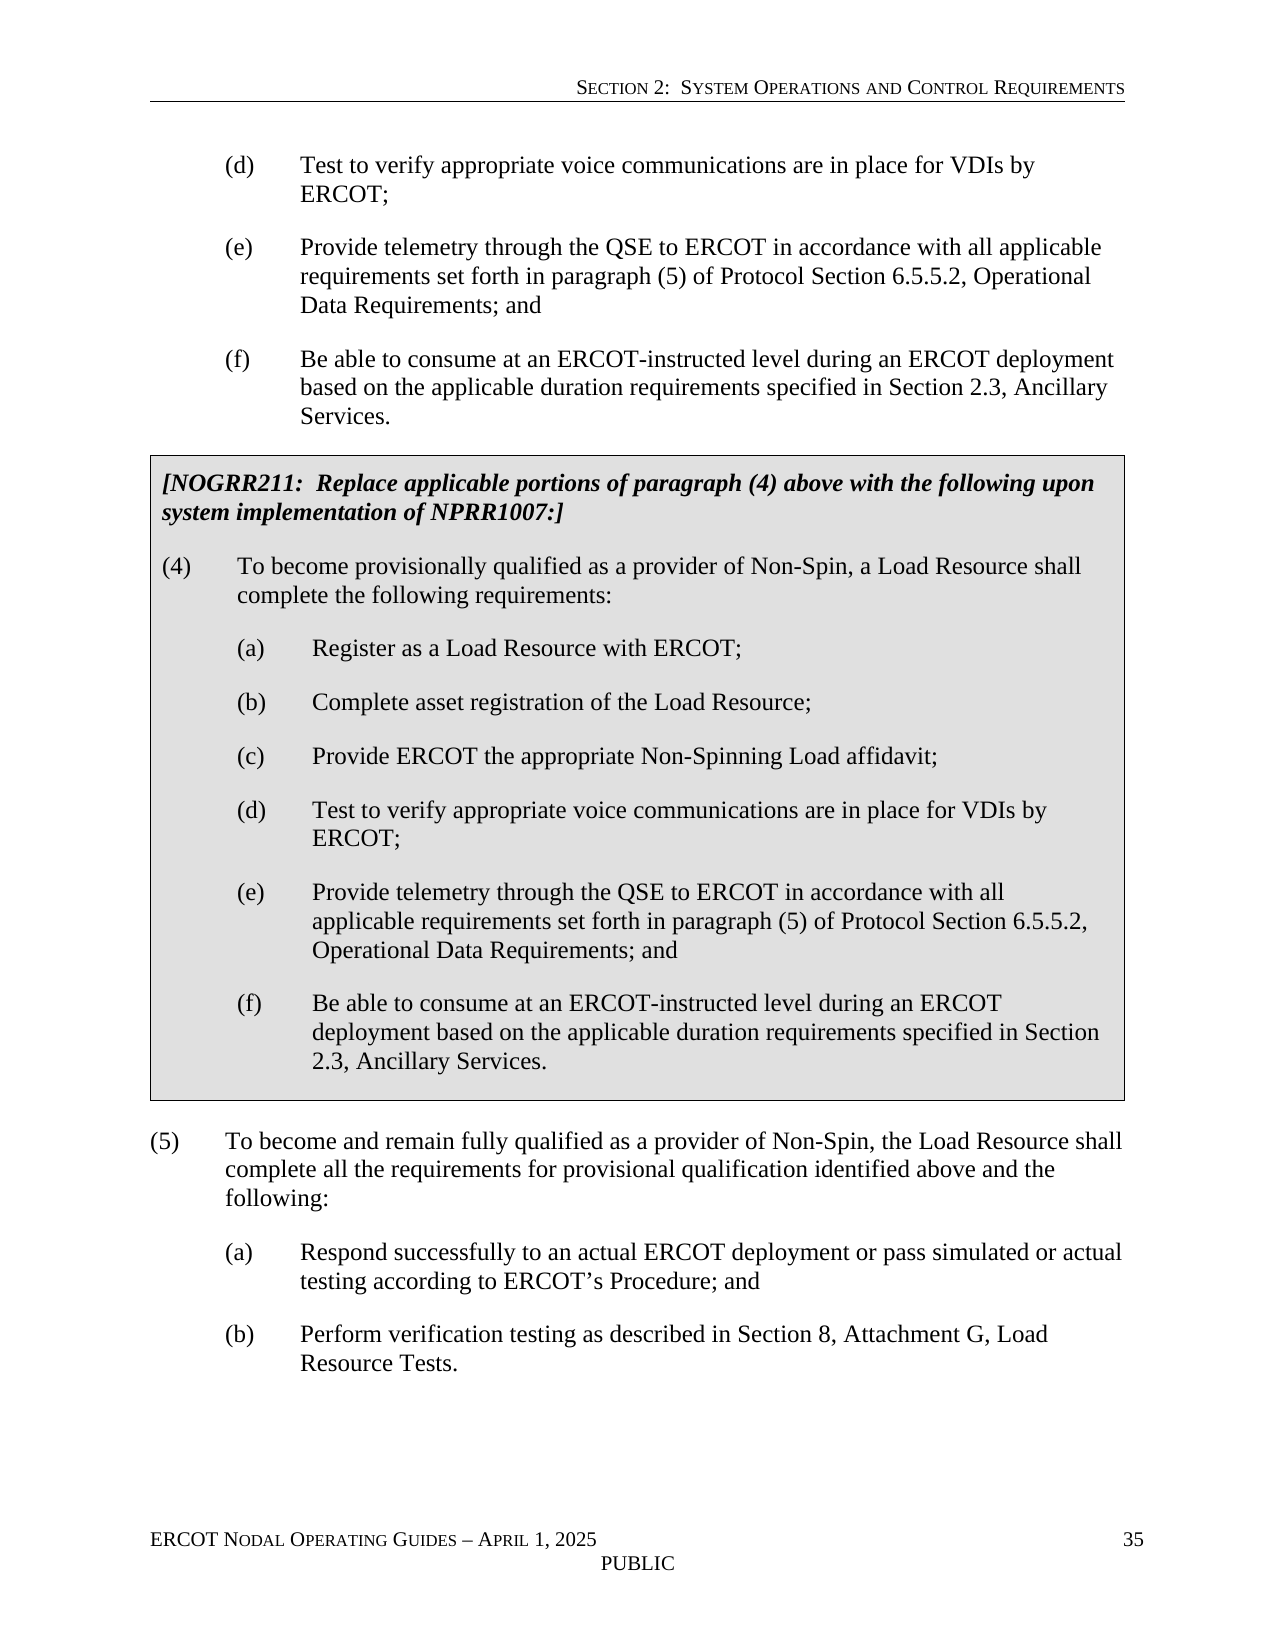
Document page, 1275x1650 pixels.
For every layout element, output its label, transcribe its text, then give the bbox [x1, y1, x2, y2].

list (e) Provide telemetry through the QSE to ERCOT in accordance with all applicable requirements set forth in paragraph (5) of Protocol Section 6.5.5.2, Operational Data Requirements; and [225, 232, 1125, 319]
list (f) Be able to consume at an ERCOT-instructed level during an ERCOT deployment based on the applicable duration requirements specified in Section 2.3, Ancillary Services. [225, 344, 1125, 430]
text (5) To become and remain fully qualified as a provider of Non-Spin, the Load Resource shall complete all the requirements for provisional qualification identified above and the following: [150, 1126, 1125, 1212]
list (d) Test to verify appropriate voice communications are in place for VDIs by ERCOT; [225, 150, 1125, 207]
list (a) Respond successfully to an actual ERCOT deployment or pass simulated or actual testing according to ERCOT’s Procedure; and [225, 1237, 1125, 1294]
table_header [NOGRR211: Replace applicable portions of paragraph (4) above with the following upon system implementation of NPRR1007:] (4) To become provisionally qualified as a provider of Non-Spin, a Load Resource shall complete the following requirements: (a) Register as a Load Resource with ERCOT; (b) Complete asset registration of the Load Resource; (c) Provide ERCOT the appropriate Non-Spinning Load affidavit; (d) Test to verify appropriate voice communications are in place for VDIs by ERCOT; (e) Provide telemetry through the QSE to ERCOT in accordance with all applicable requirements set forth in paragraph (5) of Protocol Section 6.5.5.2, Operational Data Requirements; and (f) Be able to consume at an ERCOT-instructed level during an ERCOT deployment based on the applicable duration requirements specified in Section 2.3, Ancillary Services. [151, 456, 1124, 1100]
list (b) Perform verification testing as described in Section 8, Attachment G, Load Resource Tests. [225, 1319, 1125, 1377]
